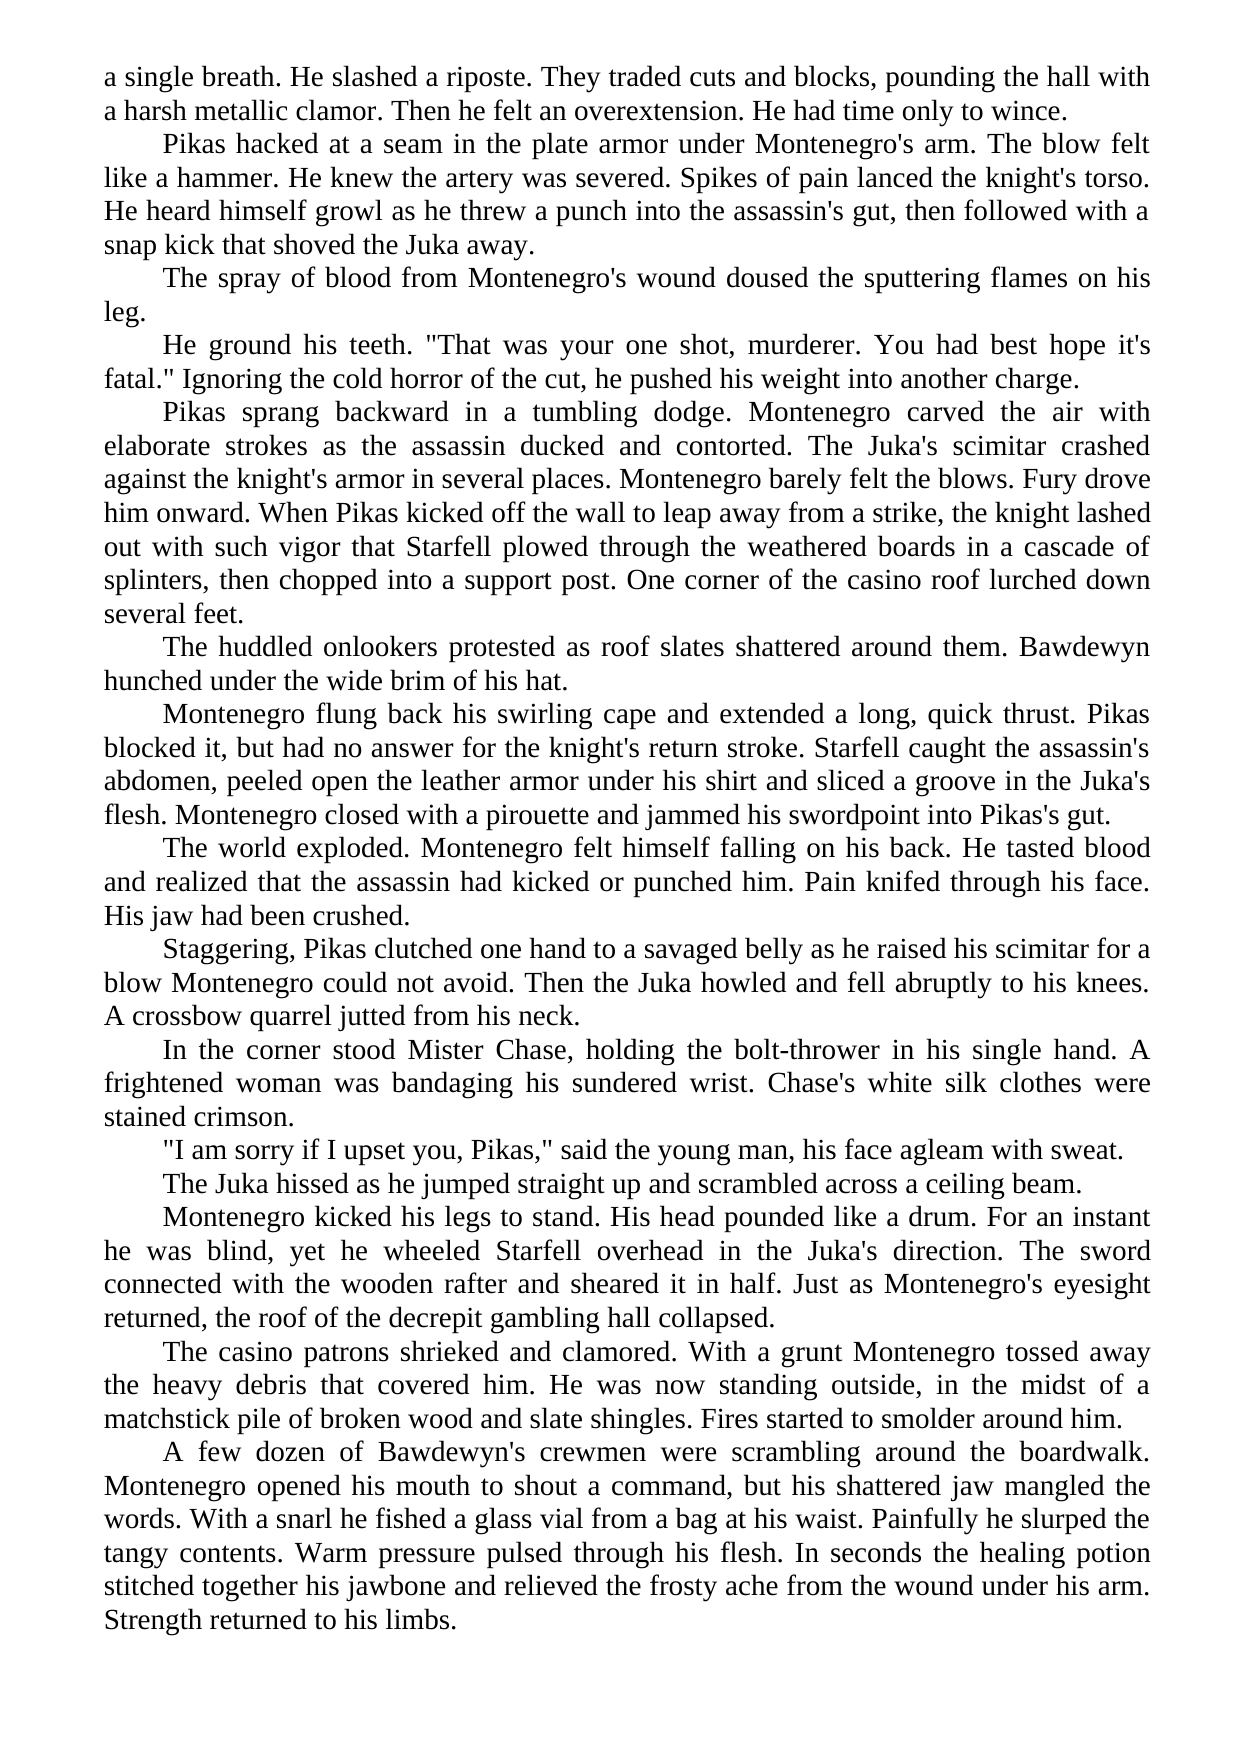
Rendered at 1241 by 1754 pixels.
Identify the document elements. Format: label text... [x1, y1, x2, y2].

text The spray of blood from Montenegro's wound doused the sputtering flames on his leg. [103, 260, 1152, 327]
text The Juka hissed as he jumped straight up and scrambled across a ceiling beam. [103, 1166, 1152, 1199]
text "I am sorry if I upset you, Pikas," said the young man, his face agleam with sweat. [103, 1132, 1152, 1166]
text Montenegro kicked his legs to stand. His head pounded like a drum. For an instant he was blind, yet he wheeled Starfell overhead in the Juka's direction. The sword connected with the wooden rafter and sheared it in half. Just as Montenegro's eyesight returned, the roof of the decrepit gambling hall collapsed. [103, 1199, 1152, 1334]
text The huddled onlookers protested as roof slates shattered around them. Bawdewyn hunched under the wide brim of his hat. [103, 629, 1152, 696]
text The world exploded. Montenegro felt himself falling on his back. He tasted blood and realized that the assassin had kicked or punched him. Pain knifed through his face. His jaw had been crushed. [103, 831, 1152, 931]
text Staggering, Pikas clutched one hand to a savaged belly as he raised his scimitar for a blow Montenegro could not avoid. Then the Juka howled and fell abruptly to his knees. A crossbow quarrel jutted from his neck. [103, 931, 1152, 1032]
text Pikas hacked at a seam in the plate armor under Montenegro's arm. The blow felt like a hammer. He knew the artery was severed. Spikes of pain lanced the knight's torso. He heard himself growl as he threw a punch into the assassin's gut, then followed with a snap kick that shoved the Juka away. [103, 126, 1152, 260]
text A few dozen of Bawdewyn's crewmen were scrambling around the boardwalk. Montenegro opened his mouth to shout a command, but his shattered jaw mangled the words. With a snarl he fished a glass vial from a bag at his waist. Painfully he slurped the tangy contents. Warm pressure pulsed through his flesh. In seconds the healing potion stitched together his jawbone and relieved the frosty ache from the wound under his arm. Strength returned to his limbs. [103, 1434, 1152, 1636]
text Montenegro flung back his swirling cape and extended a long, quick thrust. Pikas blocked it, but had no answer for the knight's return stroke. Starfell caught the assassin's abdomen, peeled open the leather armor under his shirt and sliced a groove in the Juka's flesh. Montenegro closed with a pirouette and jammed his swordpoint into Pikas's gut. [103, 696, 1152, 831]
text Pikas sprang backward in a tumbling dodge. Montenegro carved the air with elaborate strokes as the assassin ducked and contorted. The Juka's scimitar crashed against the knight's armor in several places. Montenegro barely felt the blows. Fury drove him onward. When Pikas kicked off the wall to leap away from a strike, the knight lashed out with such vigor that Starfell plowed through the weathered boards in a cascade of splinters, then chopped into a support post. One corner of the casino roof lurched down several feet. [103, 394, 1152, 629]
text He ground his teeth. "That was your one shot, murderer. You had best hope it's fatal." Ignoring the cold horror of the cut, he pushed his weight into another charge. [103, 327, 1152, 394]
text The casino patrons shrieked and clamored. With a grunt Montenegro tossed away the heavy debris that covered him. He was now standing outside, in the midst of a matchstick pile of broken wood and slate shingles. Fires started to smolder around him. [103, 1334, 1152, 1434]
text In the corner stood Mister Chase, holding the bolt-thrower in his single hand. A frightened woman was bandaging his sundered wrist. Chase's white silk clothes were stained crimson. [103, 1032, 1152, 1132]
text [103, 59, 1152, 126]
